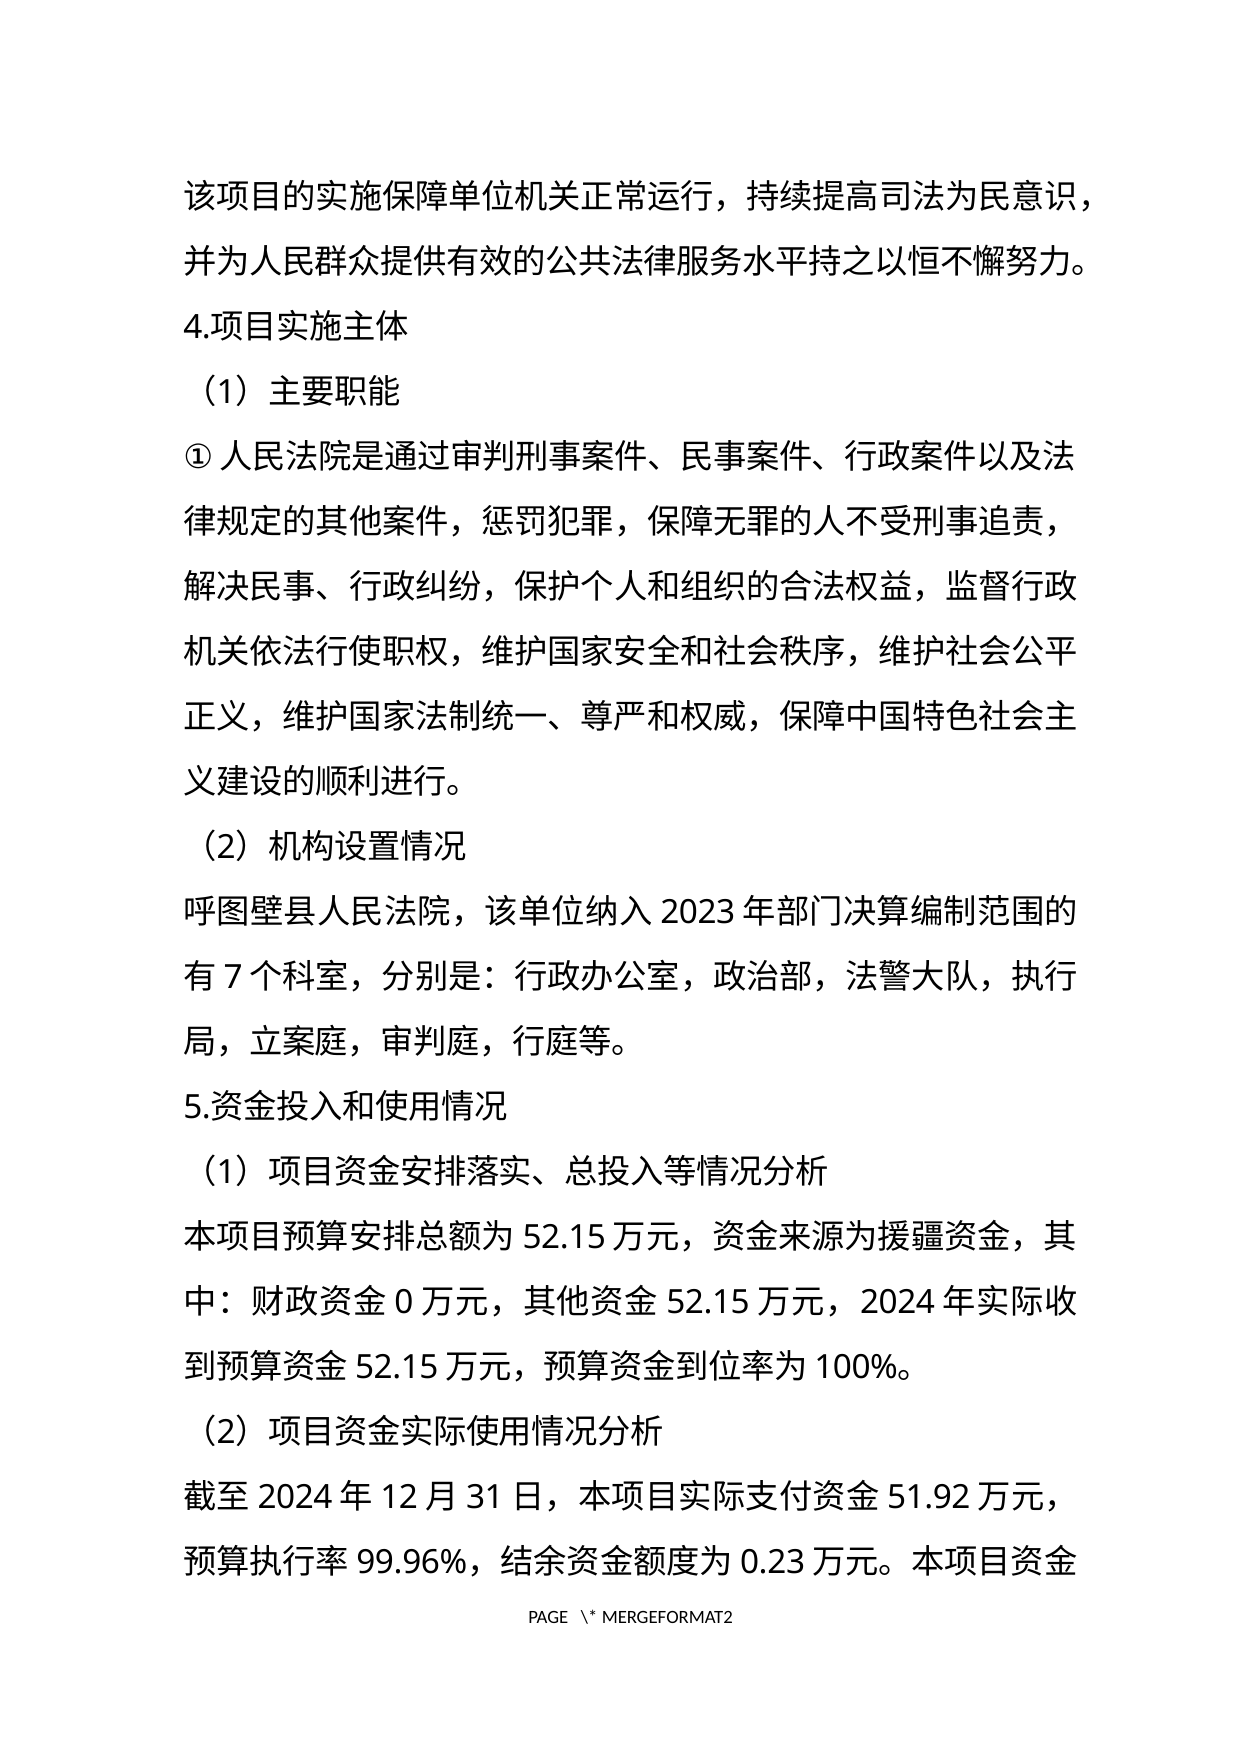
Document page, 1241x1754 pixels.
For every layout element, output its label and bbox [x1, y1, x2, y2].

text [183, 162, 1078, 1592]
